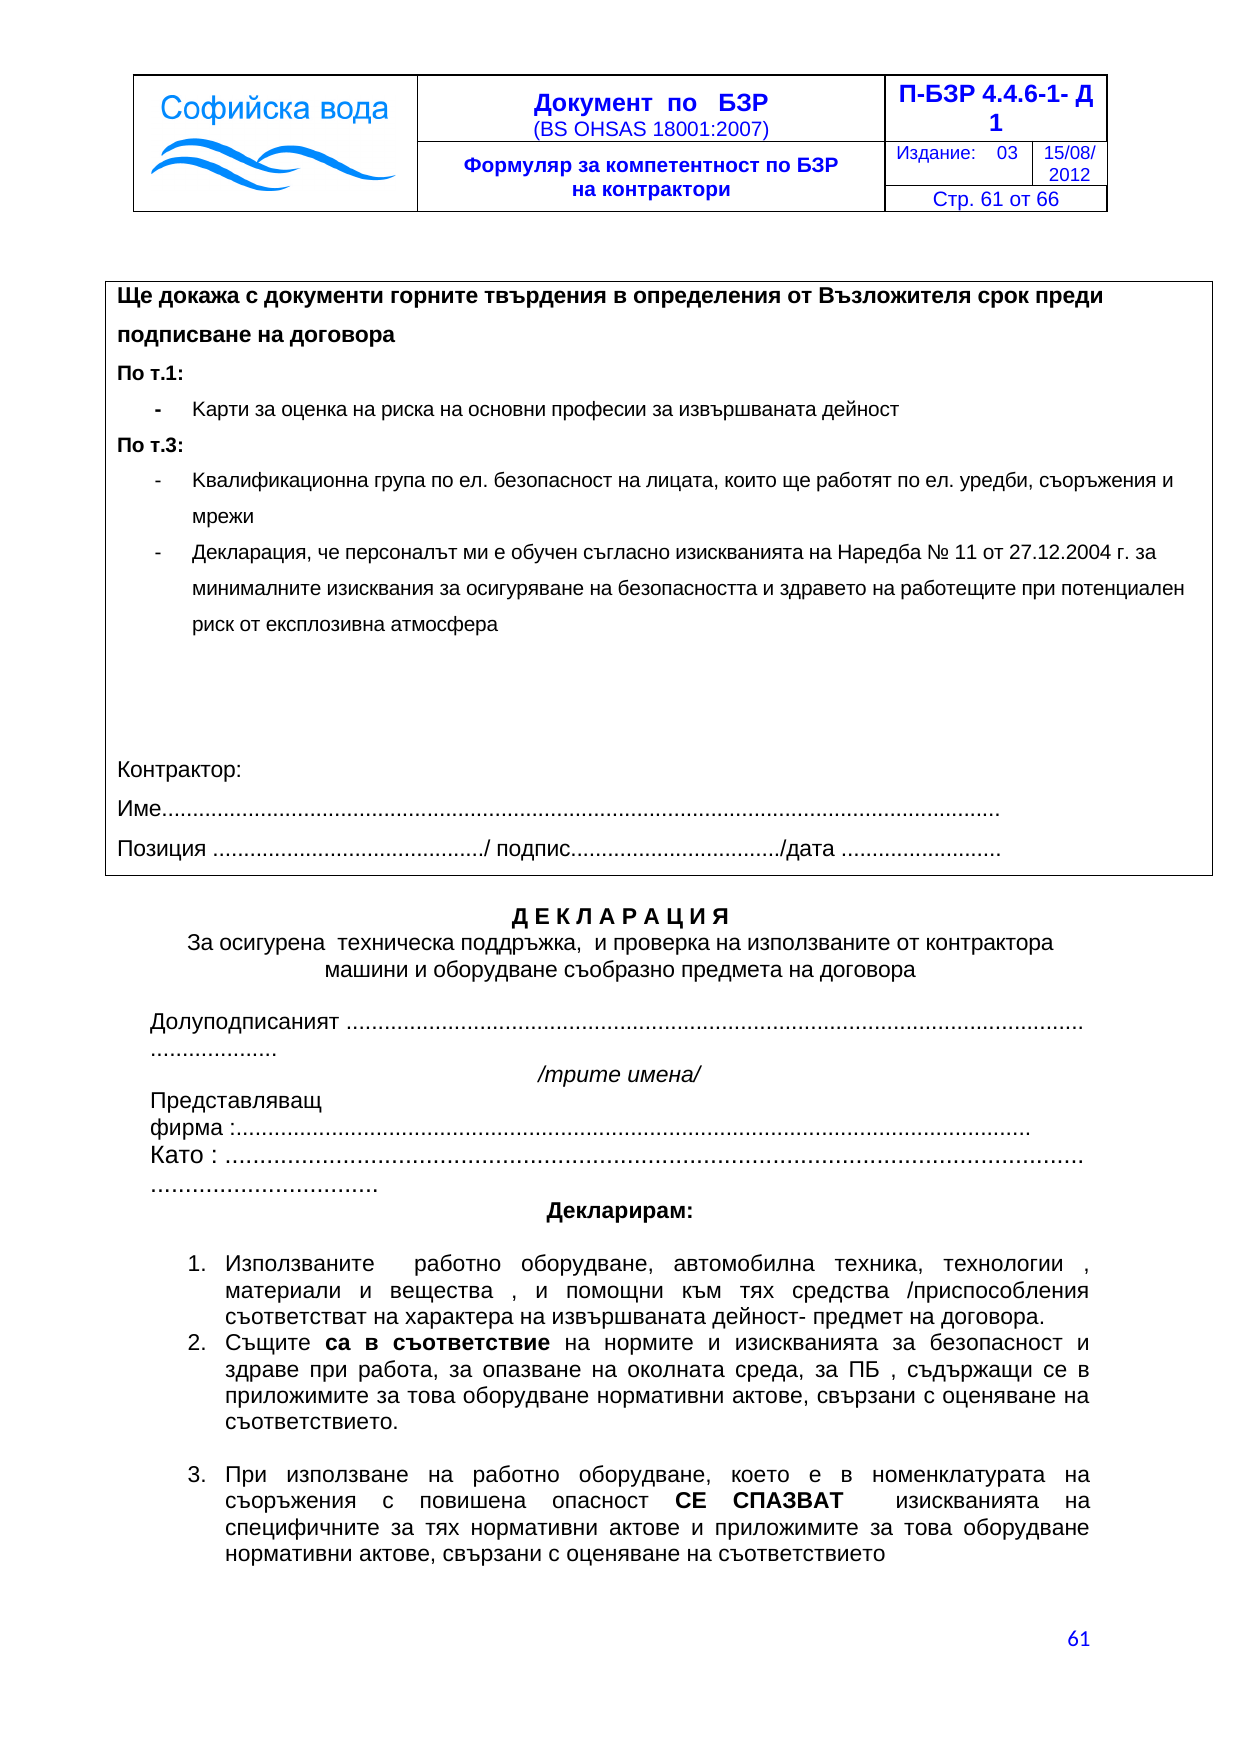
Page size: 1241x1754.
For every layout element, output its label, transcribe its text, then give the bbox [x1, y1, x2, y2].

text Представляващ фирма :............................................................................................................................. [150, 1087, 1090, 1140]
text Като : ............................................................................................................................................................. [150, 1140, 1090, 1197]
list Използваните работно оборудване, автомобилна техника, технологии , материали и вещества , и помощни към тях средства /приспособления съответстват на характера на извършваната дейност- предмет на договора. [187, 1250, 1090, 1329]
list Същите са в съответствие на нормите и изискванията за безопасност и здраве при работа, за опазване на околната среда, за ПБ , съдържащи се в приложимите за това оборудване нормативни актове, свързани с оценяване на съответствието. [187, 1329, 1090, 1435]
picture [151, 95, 396, 191]
text /трите имена/ [150, 1061, 1090, 1087]
text Декларирам: [150, 1197, 1090, 1224]
list При използване на работно оборудване, което е в номенклатурата на съоръжения с повишена опасност СЕ СПАЗВАТ изискванията на специфичните за тях нормативни актове и приложимите за това оборудване нормативни актове, свързани с оценяване на съответствието [187, 1461, 1090, 1566]
text Д Е К Л А Р А Ц И Я [150, 903, 1090, 929]
text Долуподписаният ........................................................................................................................................ [150, 1008, 1090, 1061]
table_cell Ще докажа с документи горните твърдения в определения от Възложителя срок преди подписване на договора По т.1: Kарти за оценка на риска на основни професии за извършваната дейност По т.3: Kвалификационна група по ел. безопасност на лицата, които ще работят по ел. уредби, съоръжения и мрежи Декларация, че персоналът ми е обучен съгласно изискванията на Наредба № 11 oт 27.12.2004 г. за минималните изисквания за осигуряване на безопасността и здравето на работещите при потенциален риск от експлозивна атмосфера Контрактор: Име........................................................................................................................................ Позиция ............................................/ подпис................................../дата .......................... [106, 282, 1212, 875]
text За осигурена техническа поддръжка, и проверка на използваните от контрактора машини и оборудване съобразно предмета на договора [150, 929, 1090, 982]
